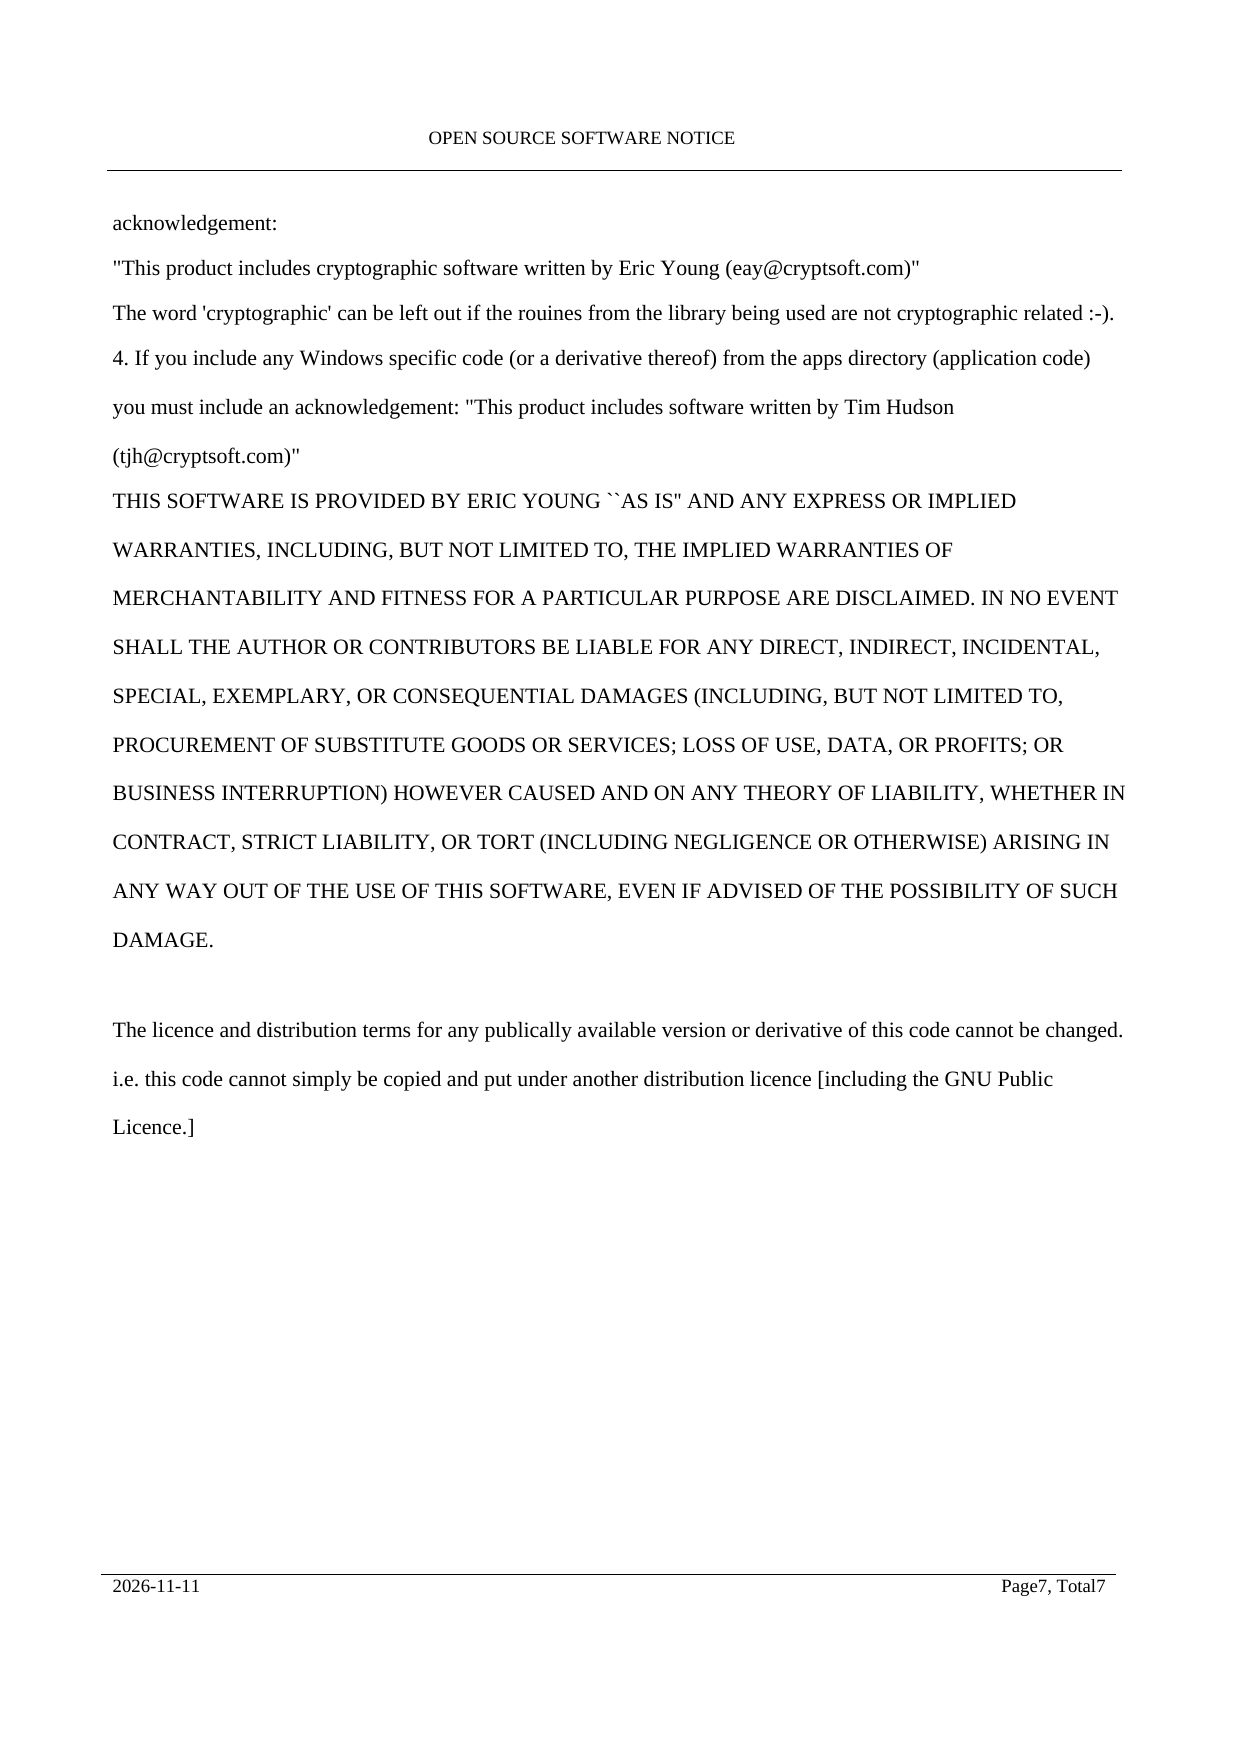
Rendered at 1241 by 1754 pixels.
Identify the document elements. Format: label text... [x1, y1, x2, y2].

text "This product includes cryptographic software written by Eric Young (eay@cryptsoft.com)" [112, 251, 1128, 284]
text THIS SOFTWARE IS PROVIDED BY ERIC YOUNG ``AS IS'' AND ANY EXPRESS OR IMPLIED WARRANTIES, INCLUDING, BUT NOT LIMITED TO, THE IMPLIED WARRANTIES OF MERCHANTABILITY AND FITNESS FOR A PARTICULAR PURPOSE ARE DISCLAIMED. IN NO EVENT SHALL THE AUTHOR OR CONTRIBUTORS BE LIABLE FOR ANY DIRECT, INDIRECT, INCIDENTAL, SPECIAL, EXEMPLARY, OR CONSEQUENTIAL DAMAGES (INCLUDING, BUT NOT LIMITED TO, PROCUREMENT OF SUBSTITUTE GOODS OR SERVICES; LOSS OF USE, DATA, OR PROFITS; OR BUSINESS INTERRUPTION) HOWEVER CAUSED AND ON ANY THEORY OF LIABILITY, WHETHER IN CONTRACT, STRICT LIABILITY, OR TORT (INCLUDING NEGLIGENCE OR OTHERWISE) ARISING IN ANY WAY OUT OF THE USE OF THIS SOFTWARE, EVEN IF ADVISED OF THE POSSIBILITY OF SUCH DAMAGE. [112, 484, 1128, 956]
text 4. If you include any Windows specific code (or a derivative thereof) from the apps directory (application code) you must include an acknowledgement: "This product includes software written by Tim Hudson (tjh@cryptsoft.com)" [112, 342, 1128, 472]
text The word 'cryptographic' can be left out if the rouines from the library being used are not cryptographic related :-). [112, 297, 1128, 329]
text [112, 206, 1128, 239]
text The licence and distribution terms for any publically available version or derivative of this code cannot be changed. i.e. this code cannot simply be copied and put under another distribution licence [including the GNU Public Licence.] [112, 1013, 1128, 1143]
